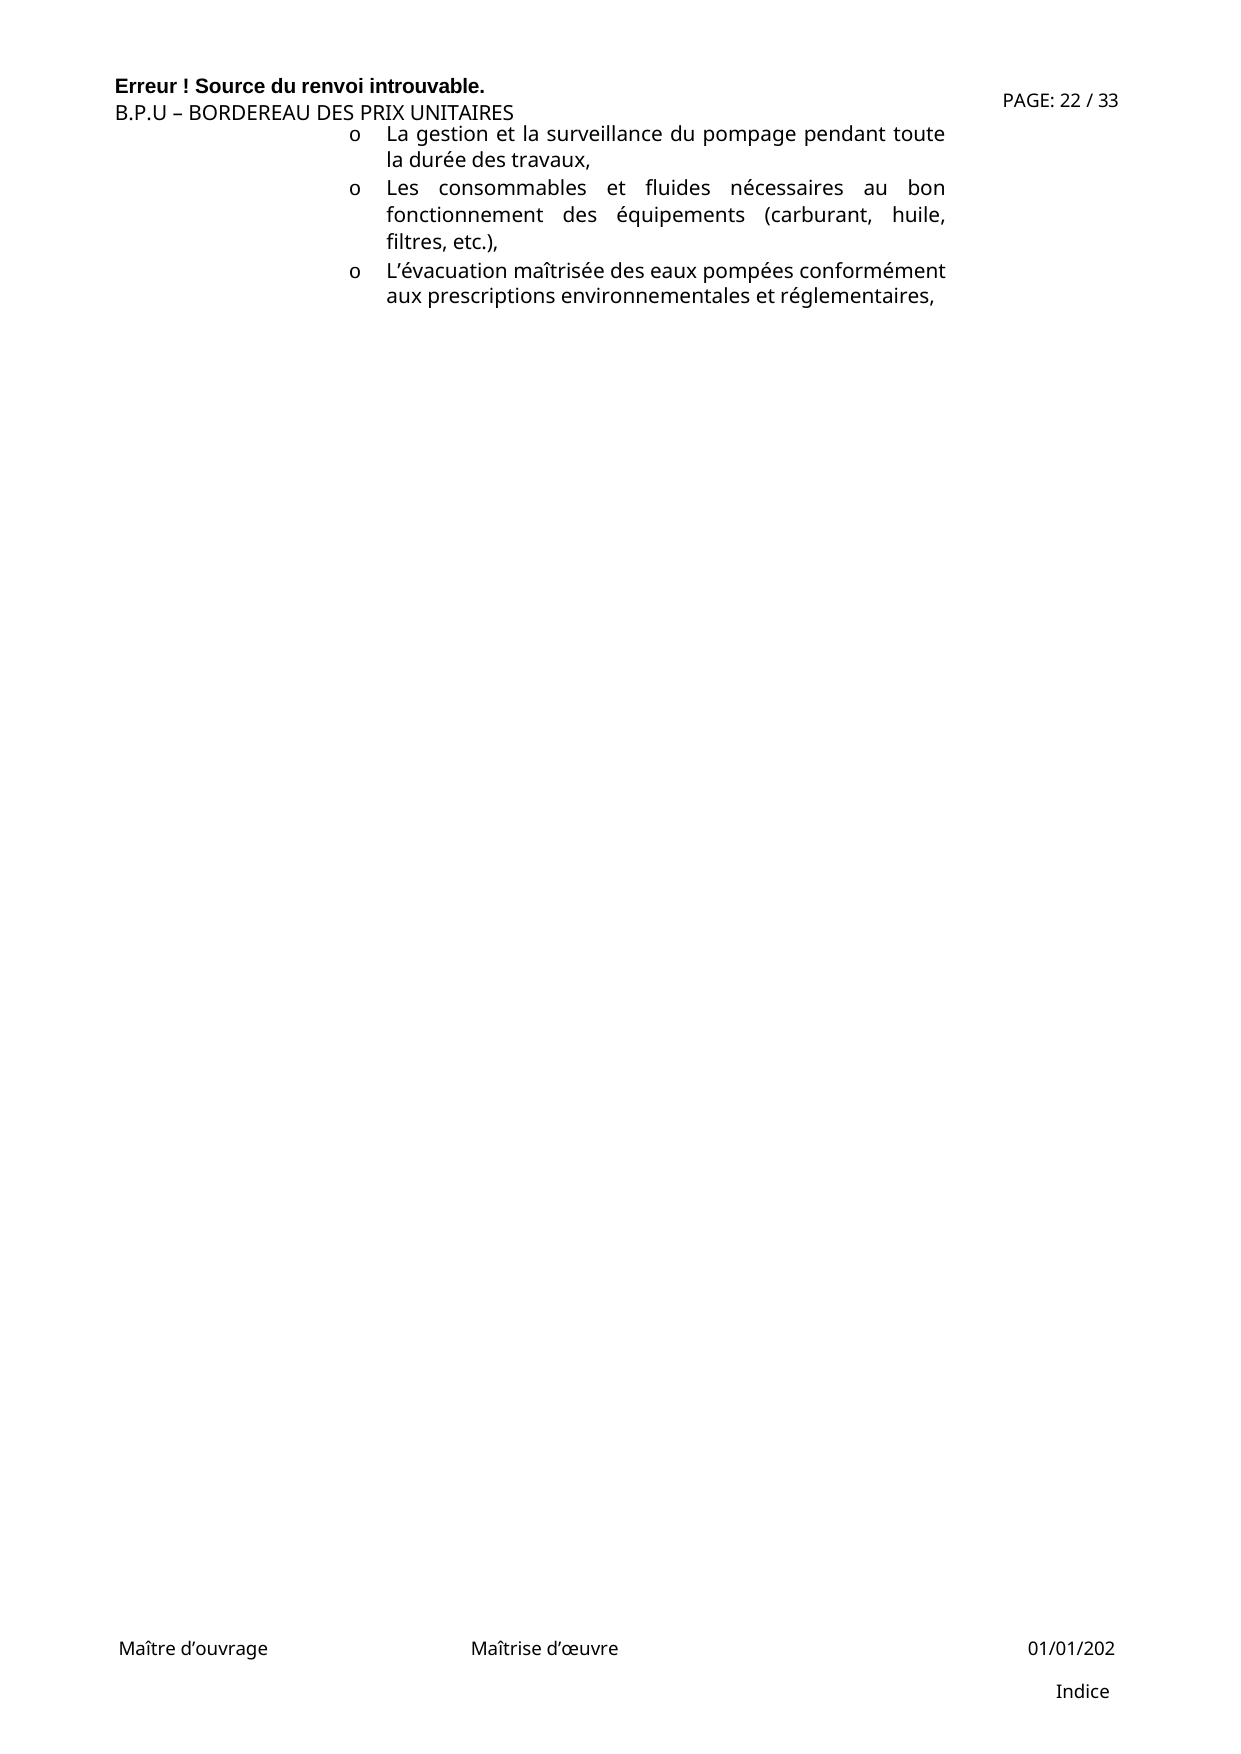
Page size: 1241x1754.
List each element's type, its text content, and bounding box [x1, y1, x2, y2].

list Les consommables et fluides nécessaires au bon fonctionnement des équipements (carburant, huile, filtres, etc.), [349, 174, 946, 255]
list La gestion et la surveillance du pompage pendant toute la durée des travaux, [349, 121, 946, 173]
list L’évacuation maîtrisée des eaux pompées conformément aux prescriptions environnementales et réglementaires, [349, 257, 946, 310]
